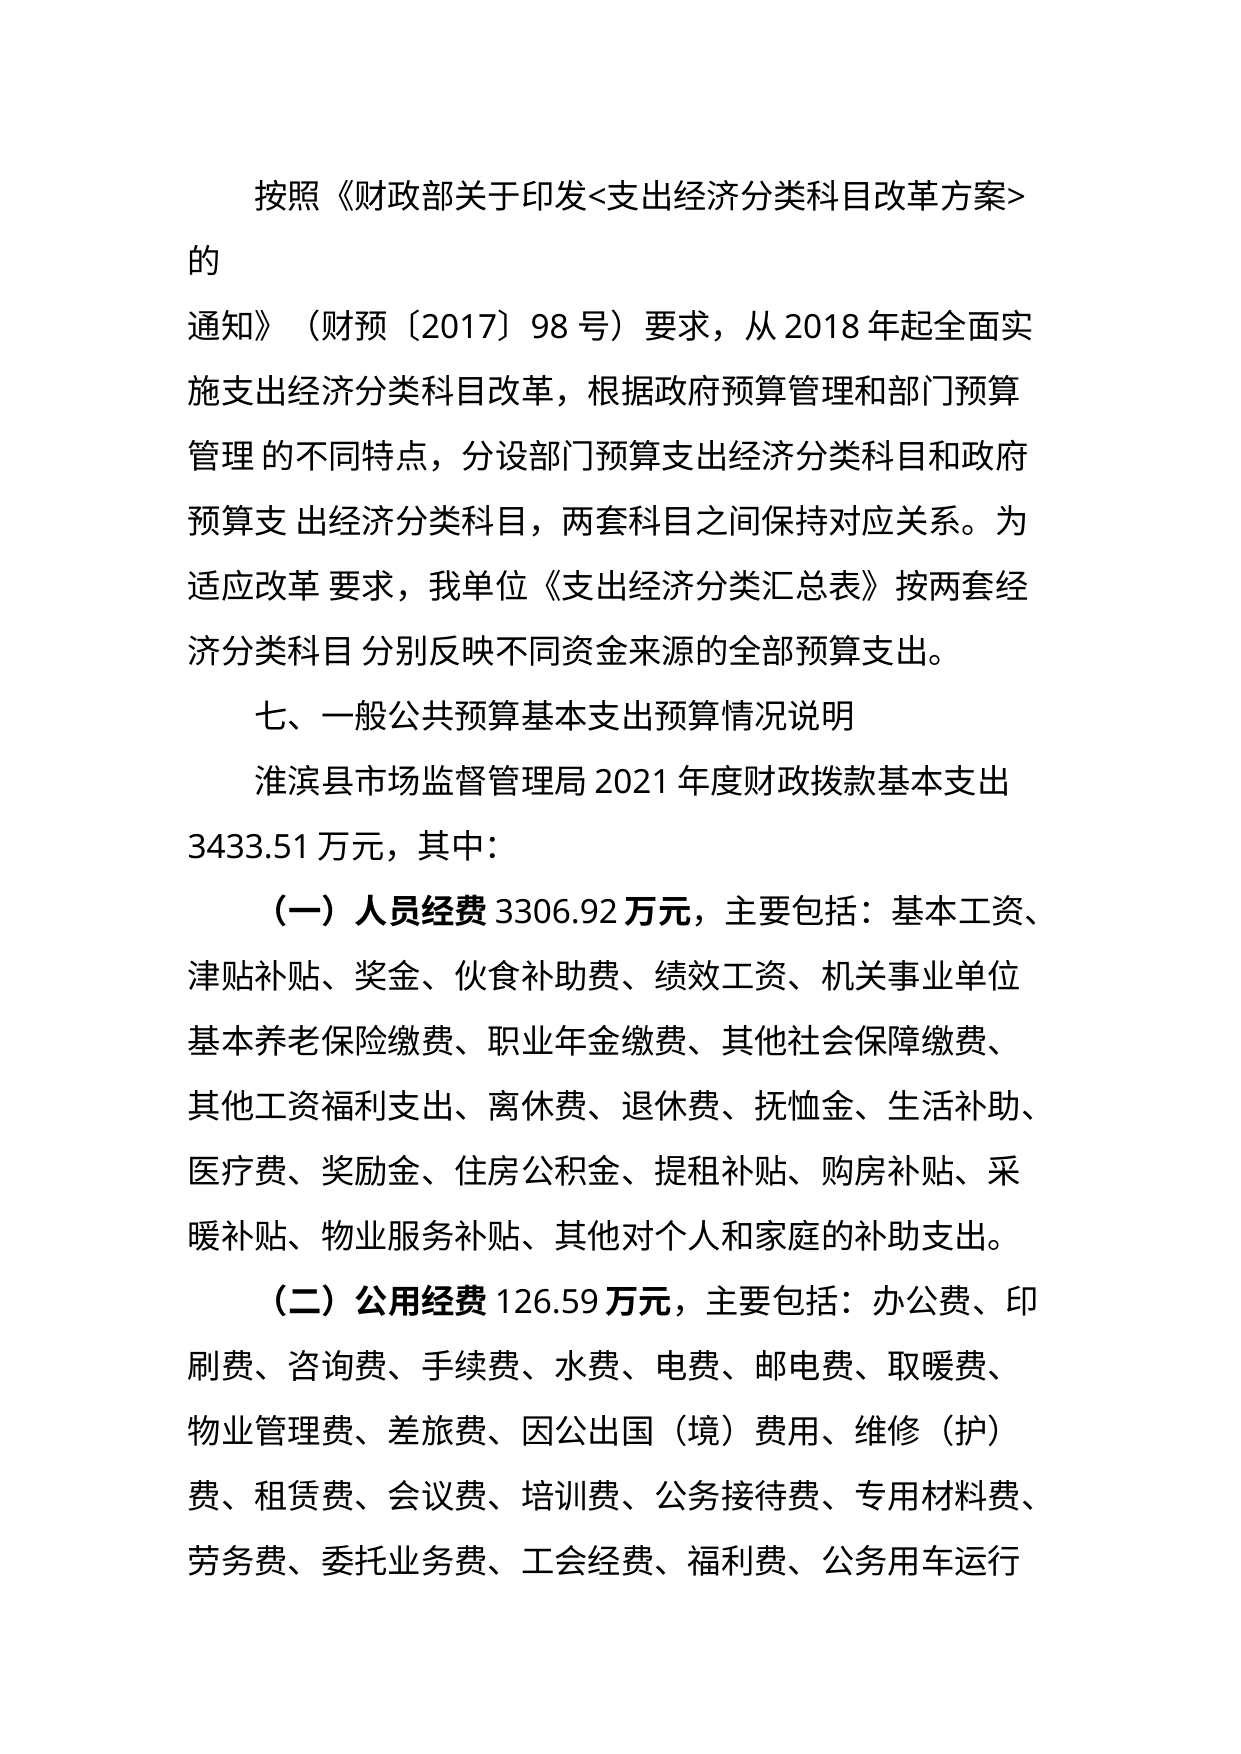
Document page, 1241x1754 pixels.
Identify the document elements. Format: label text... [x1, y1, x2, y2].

list 淮滨县市场监督管理局2021年度财政拨款基本支出3433.51万元，其中： [187, 747, 1053, 877]
list 一般公共预算基本支出预算情况说明 [187, 682, 1053, 747]
list 按照《财政部关于印发<支出经济分类科目改革方案>的 [187, 162, 1053, 292]
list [187, 1267, 1053, 1592]
list （一）人员经费3306.92万元，主要包括：基本工资、津贴补贴、奖金、伙食补助费、绩效工资、机关事业单位基本养老保险缴费、职业年金缴费、其他社会保障缴费、其他工资福利支出、离休费、退休费、抚恤金、生活补助、医疗费、奖励金、住房公积金、提租补贴、购房补贴、采暖补贴、物业服务补贴、其他对个人和家庭的补助支出。 [187, 877, 1053, 1267]
list 通知》（财预〔2017〕98 号）要求，从2018年起全面实施支出经济分类科目改革，根据政府预算管理和部门预算管理 的不同特点，分设部门预算支出经济分类科目和政府预算支 出经济分类科目，两套科目之间保持对应关系。为适应改革 要求，我单位《支出经济分类汇总表》按两套经济分类科目 分别反映不同资金来源的全部预算支出。 [187, 292, 1053, 682]
